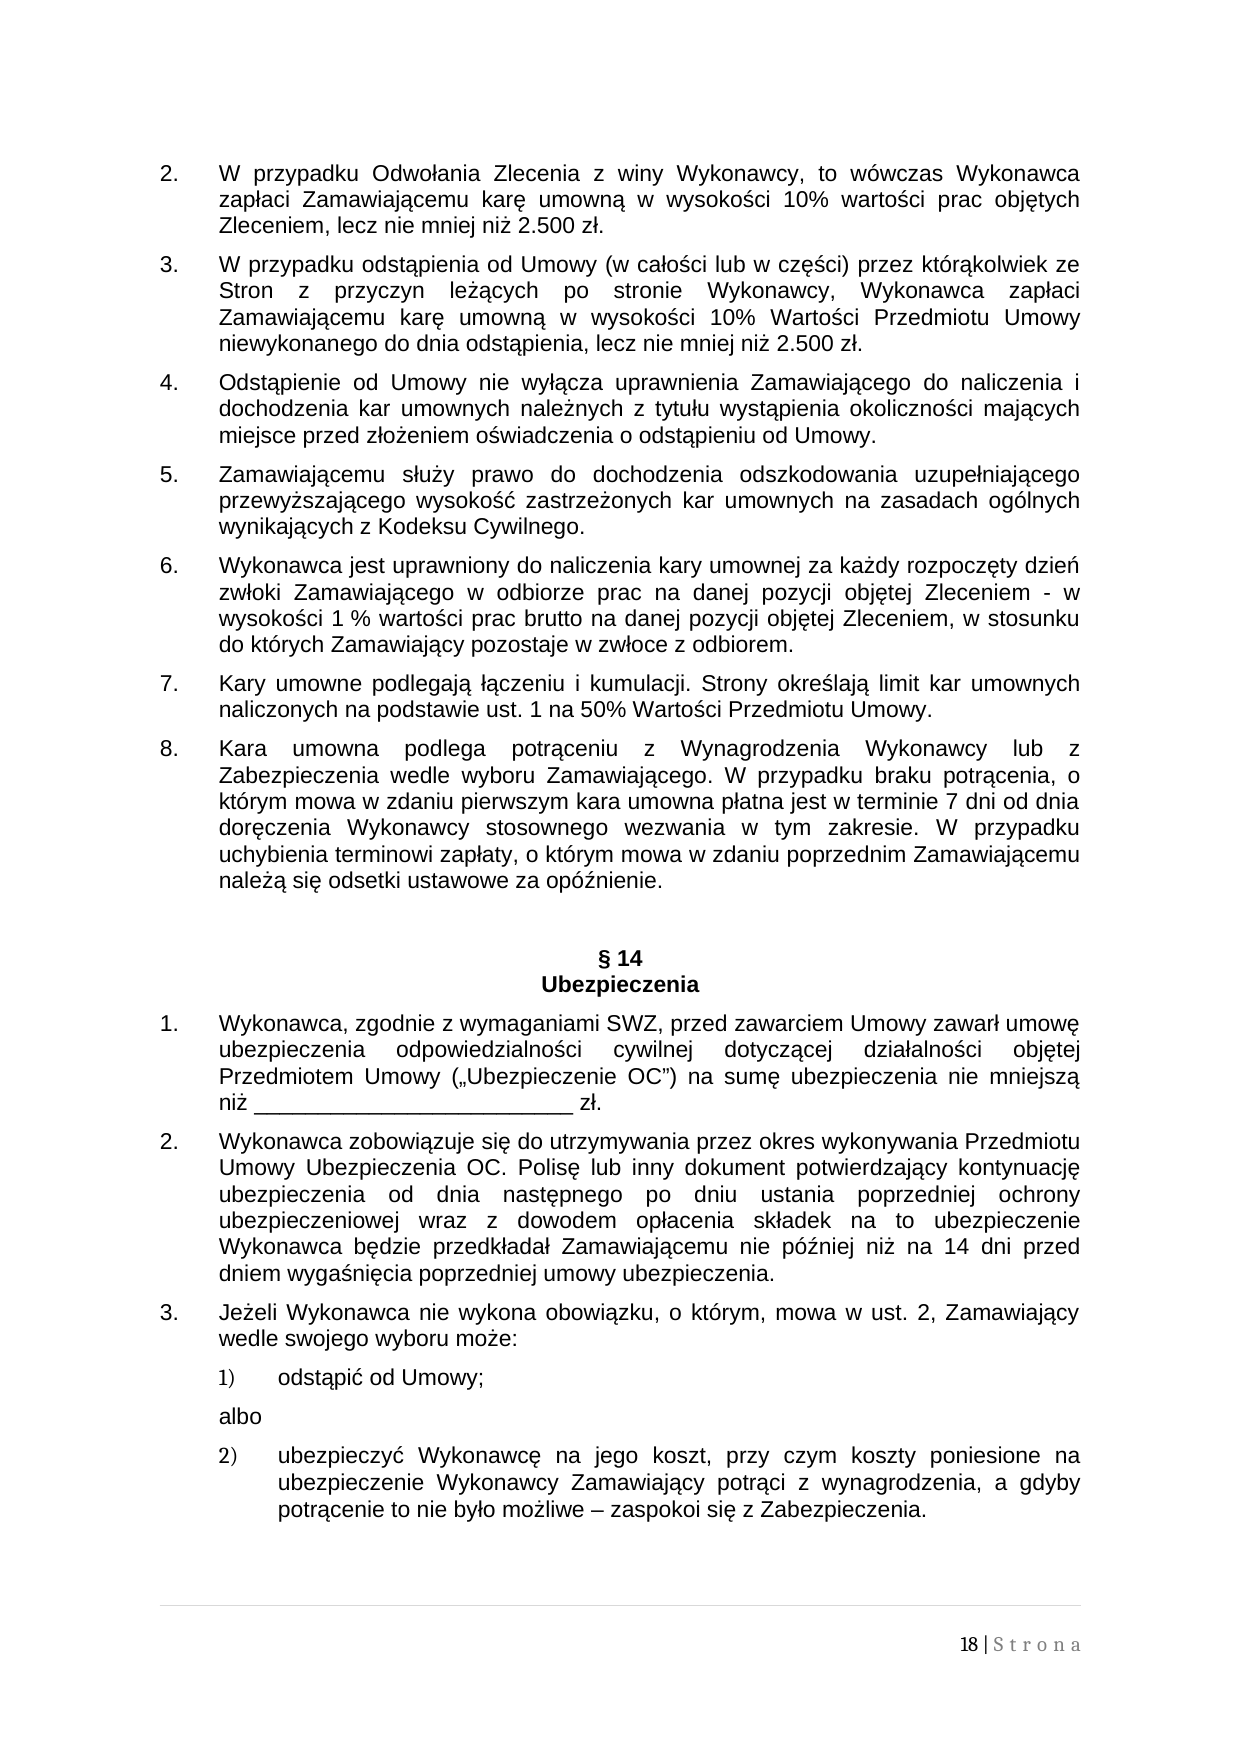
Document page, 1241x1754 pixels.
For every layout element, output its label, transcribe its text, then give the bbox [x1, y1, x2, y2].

list ubezpieczyć Wykonawcę na jego koszt, przy czym koszty poniesione na ubezpieczenie Wykonawcy Zamawiający potrąci z wynagrodzenia, a gdyby potrącenie to nie było możliwe – zaspokoi się z Zabezpieczenia. [218, 1442, 1081, 1522]
list odstąpić od Umowy; [218, 1364, 1081, 1391]
text § 14 Ubezpieczenia [159, 945, 1081, 997]
text 2. W przypadku Odwołania Zlecenia z winy Wykonawcy, to wówczas Wykonawca zapłaci Zamawiającemu karę umowną w wysokości 10% wartości prac objętych Zleceniem, lecz nie mniej niż 2.500 zł. [159, 159, 1081, 238]
list Jeżeli Wykonawca nie wykona obowiązku, o którym, mowa w ust. 2, Zamawiający wedle swojego wyboru może: [159, 1298, 1081, 1351]
list Wykonawca, zgodnie z wymaganiami SWZ, przed zawarciem Umowy zawarł umowę ubezpieczenia odpowiedzialności cywilnej dotyczącej działalności objętej Przedmiotem Umowy („Ubezpieczenie OC”) na sumę ubezpieczenia nie mniejszą niż _________________________ zł. [159, 1010, 1081, 1115]
list Wykonawca zobowiązuje się do utrzymywania przez okres wykonywania Przedmiotu Umowy Ubezpieczenia OC. Polisę lub inny dokument potwierdzający kontynuację ubezpieczenia od dnia następnego po dniu ustania poprzedniej ochrony ubezpieczeniowej wraz z dowodem opłacenia składek na to ubezpieczenie Wykonawca będzie przedkładał Zamawiającemu nie później niż na 14 dni przed dniem wygaśnięcia poprzedniej umowy ubezpieczenia. [159, 1128, 1081, 1286]
text 7. Kary umowne podlegają łączeniu i kumulacji. Strony określają limit kar umownych naliczonych na podstawie ust. 1 na 50% Wartości Przedmiotu Umowy. [159, 670, 1081, 723]
text 8. Kara umowna podlega potrąceniu z Wynagrodzenia Wykonawcy lub z Zabezpieczenia wedle wyboru Zamawiającego. W przypadku braku potrącenia, o którym mowa w zdaniu pierwszym kara umowna płatna jest w terminie 7 dni od dnia doręczenia Wykonawcy stosownego wezwania w tym zakresie. W przypadku uchybienia terminowi zapłaty, o którym mowa w zdaniu poprzednim Zamawiającemu należą się odsetki ustawowe za opóźnienie. [159, 735, 1081, 893]
text 6. Wykonawca jest uprawniony do naliczenia kary umownej za każdy rozpoczęty dzień zwłoki Zamawiającego w odbiorze prac na danej pozycji objętej Zleceniem - w wysokości 1 % wartości prac brutto na danej pozycji objętej Zleceniem, w stosunku do których Zamawiający pozostaje w zwłoce z odbiorem. [159, 552, 1081, 657]
text 4. Odstąpienie od Umowy nie wyłącza uprawnienia Zamawiającego do naliczenia i dochodzenia kar umownych należnych z tytułu wystąpienia okoliczności mających miejsce przed złożeniem oświadczenia o odstąpieniu od Umowy. [159, 369, 1081, 448]
text 3. W przypadku odstąpienia od Umowy (w całości lub w części) przez którąkolwiek ze Stron z przyczyn leżących po stronie Wykonawcy, Wykonawca zapłaci Zamawiającemu karę umowną w wysokości 10% Wartości Przedmiotu Umowy niewykonanego do dnia odstąpienia, lecz nie mniej niż 2.500 zł. [159, 251, 1081, 356]
text albo [218, 1403, 1081, 1430]
text 5. Zamawiającemu służy prawo do dochodzenia odszkodowania uzupełniającego przewyższającego wysokość zastrzeżonych kar umownych na zasadach ogólnych wynikających z Kodeksu Cywilnego. [159, 461, 1081, 539]
